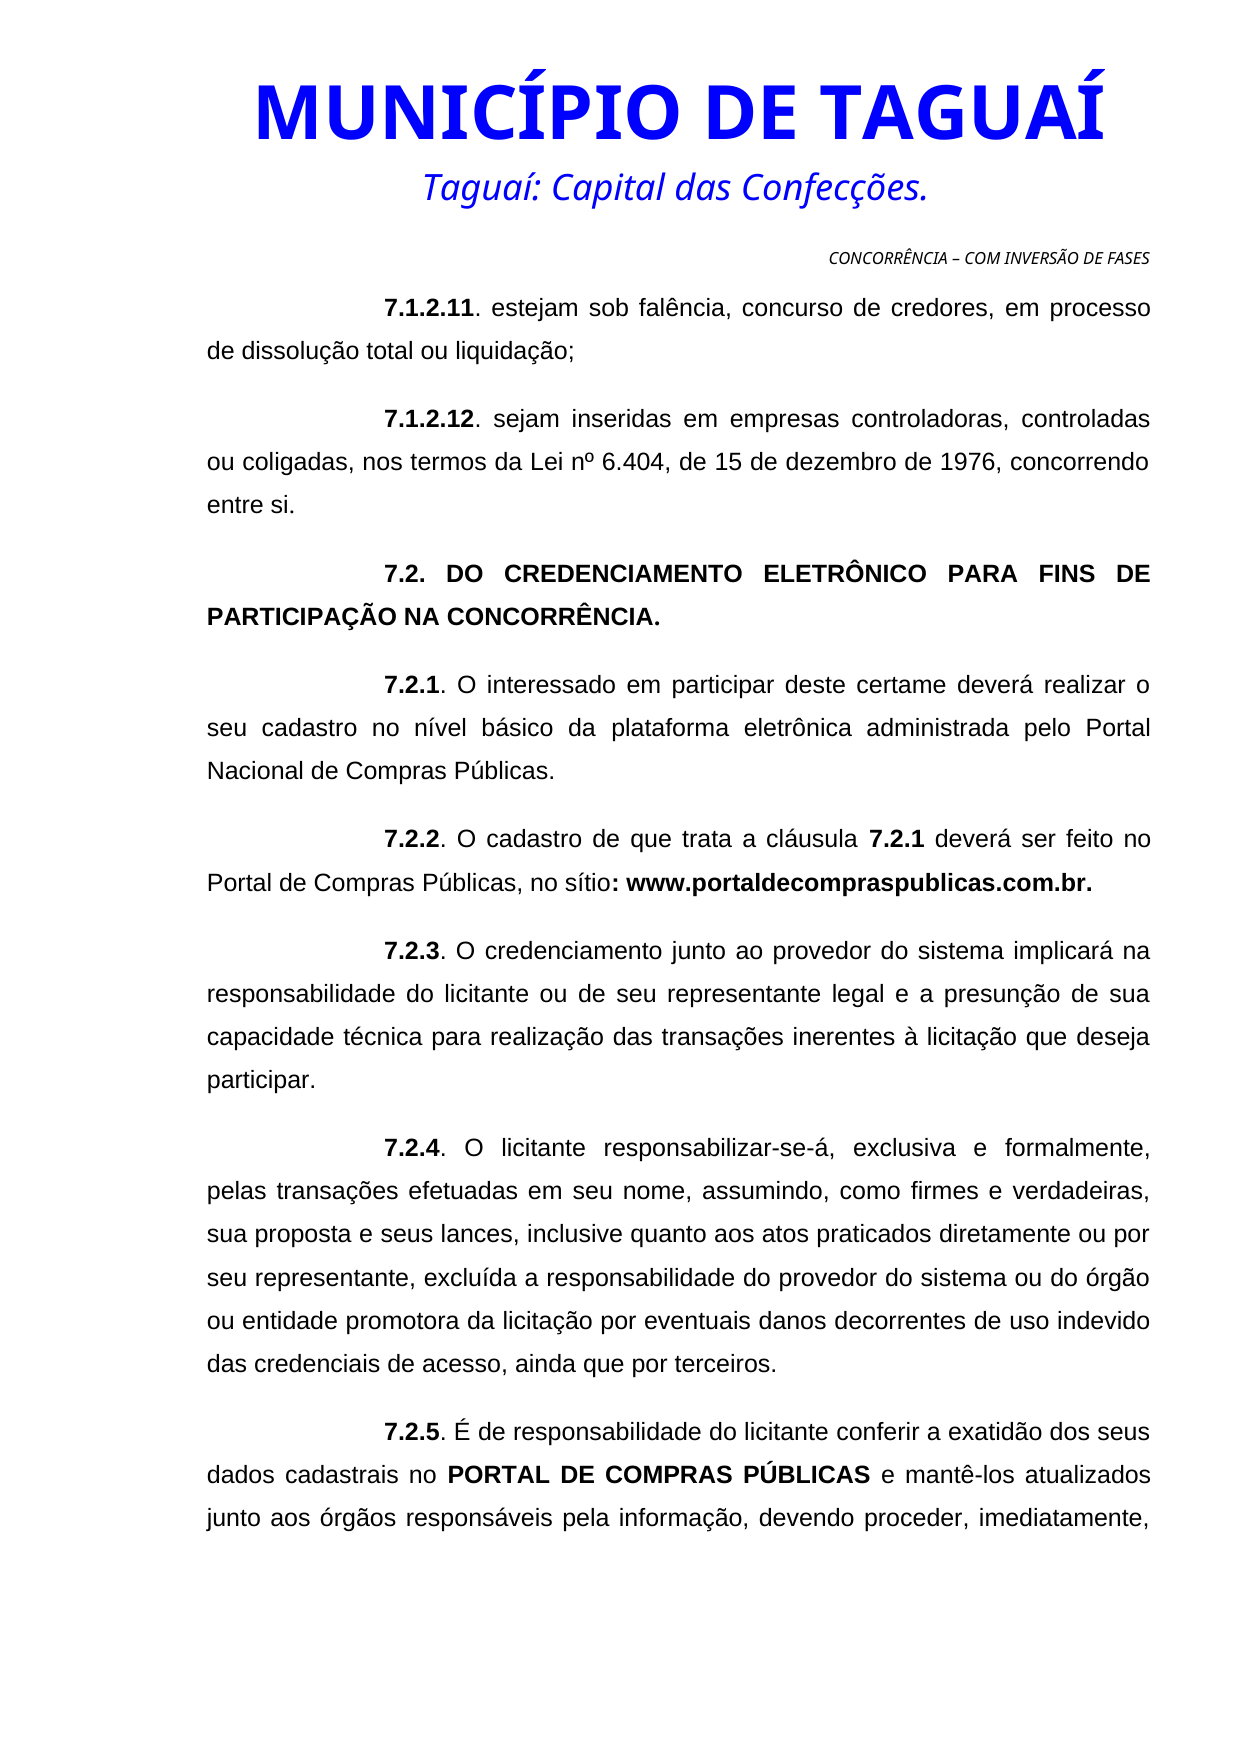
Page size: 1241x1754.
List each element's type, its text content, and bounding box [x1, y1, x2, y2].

text 7.2.1. O interessado em participar deste certame deverá realizar o seu cadastro no nível básico da plataforma eletrônica administrada pelo Portal Nacional de Compras Públicas. [207, 670, 1152, 785]
text 7.2.3. O credenciamento junto ao provedor do sistema implicará na responsabilidade do licitante ou de seu representante legal e a presunção de sua capacidade técnica para realização das transações inerentes à licitação que deseja participar. [207, 936, 1152, 1094]
text 7.1.2.11. estejam sob falência, concurso de credores, em processo de dissolução total ou liquidação; [207, 293, 1152, 365]
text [207, 1417, 1152, 1532]
text 7.2.4. O licitante responsabilizar-se-á, exclusiva e formalmente, pelas transações efetuadas em seu nome, assumindo, como firmes e verdadeiras, sua proposta e seus lances, inclusive quanto aos atos praticados diretamente ou por seu representante, excluída a responsabilidade do provedor do sistema ou do órgão ou entidade promotora da licitação por eventuais danos decorrentes de uso indevido das credenciais de acesso, ainda que por terceiros. [207, 1133, 1152, 1378]
text 7.1.2.12. sejam inseridas em empresas controladoras, controladas ou coligadas, nos termos da Lei nº 6.404, de 15 de dezembro de 1976, concorrendo entre si. [207, 404, 1152, 519]
text 7.2. DO CREDENCIAMENTO ELETRÔNICO PARA FINS DE PARTICIPAÇÃO NA CONCORRÊNCIA. [207, 559, 1152, 631]
text 7.2.2. O cadastro de que trata a cláusula 7.2.1 deverá ser feito no Portal de Compras Públicas, no sítio: www.portaldecompraspublicas.com.br. [207, 824, 1152, 896]
